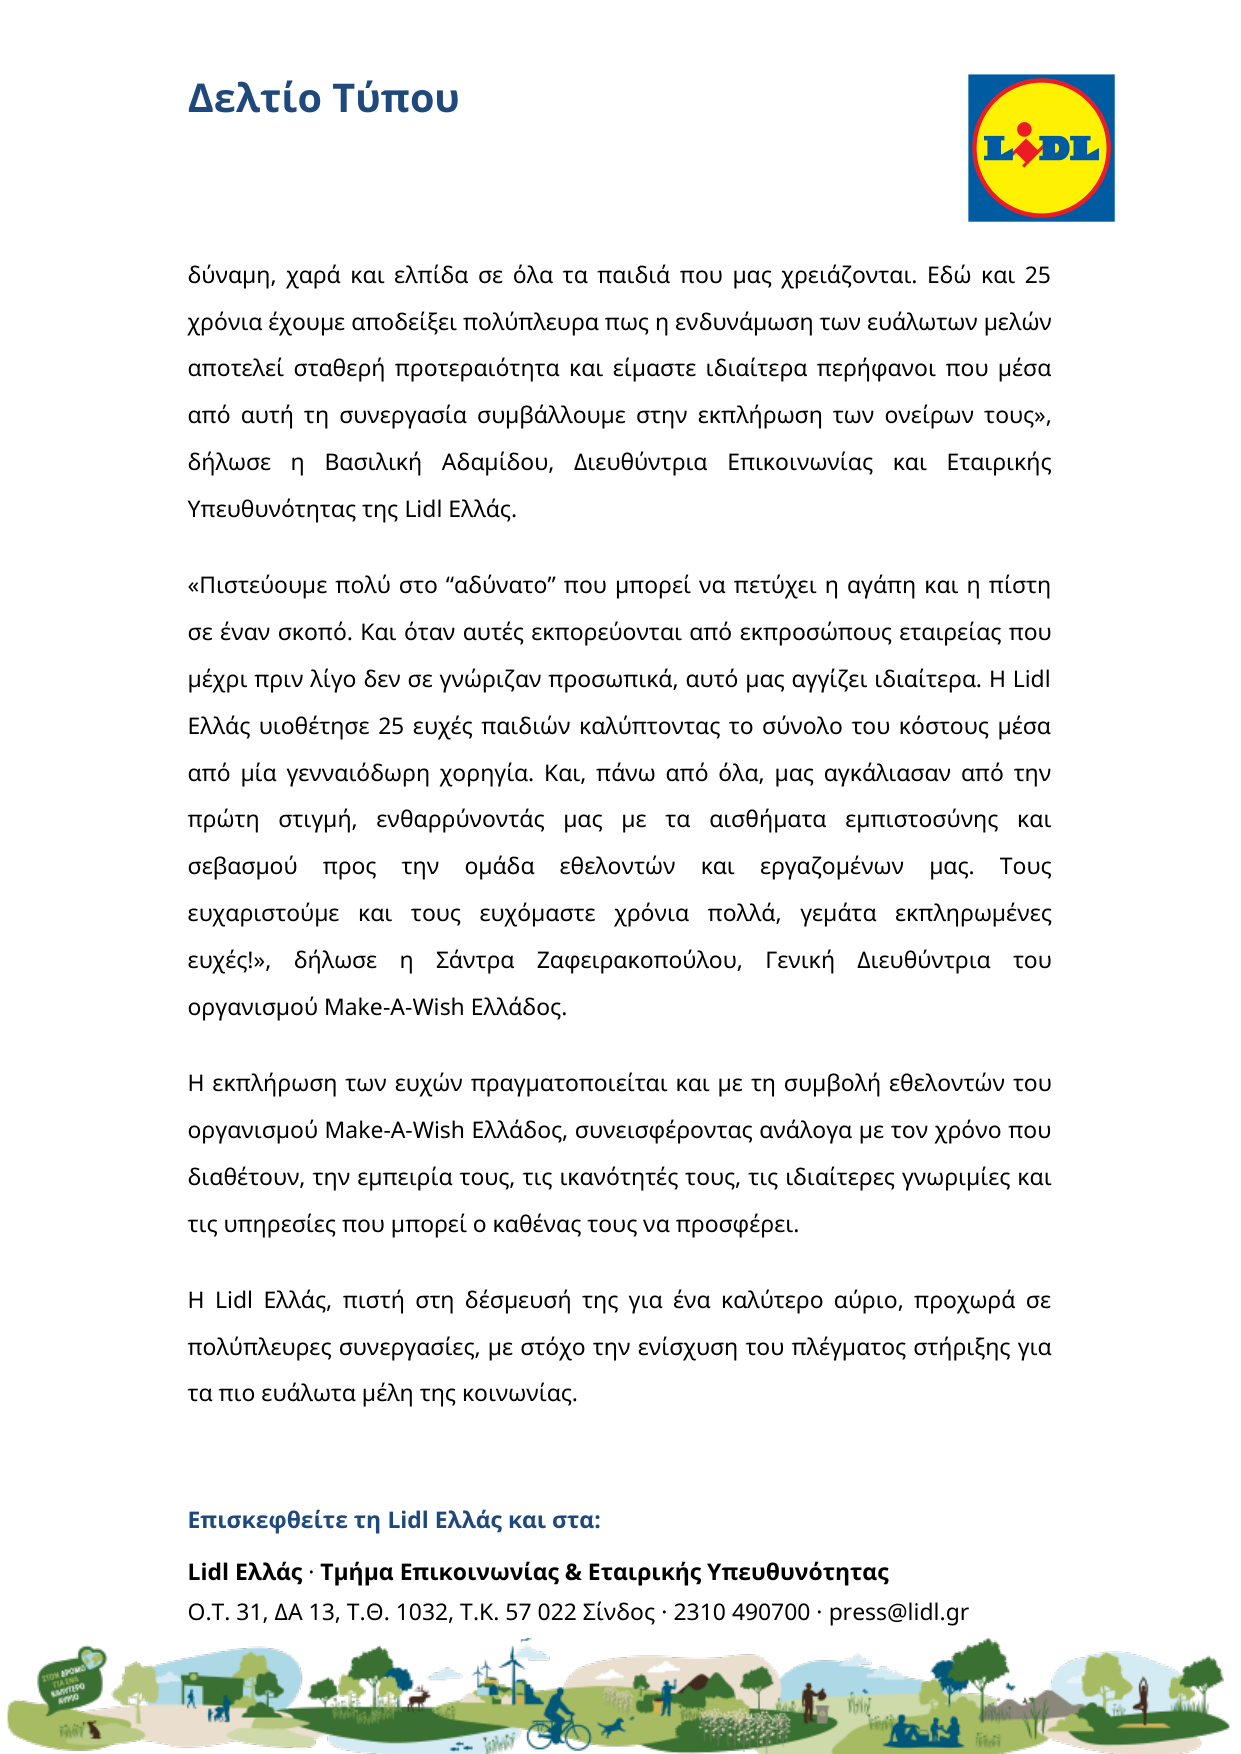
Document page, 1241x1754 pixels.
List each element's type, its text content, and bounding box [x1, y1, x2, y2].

picture [967, 73, 1116, 223]
text Η εκπλήρωση των ευχών πραγματοποιείται και με τη συμβολή εθελοντών του οργανισμού Make-A-Wish Ελλάδος, συνεισφέροντας ανάλογα με τον χρόνο που διαθέτουν, την εμπειρία τους, τις ικανότητές τους, τις ιδιαίτερες γνωριμίες και τις υπηρεσίες που μπορεί ο καθένας τους να προσφέρει. [187, 1067, 1053, 1239]
picture [6, 1638, 1233, 1754]
text «Πιστεύουμε πολύ στο “αδύνατο” που μπορεί να πετύχει η αγάπη και η πίστη σε έναν σκοπό. Και όταν αυτές εκπορεύονται από εκπροσώπους εταιρείας που μέχρι πριν λίγο δεν σε γνώριζαν προσωπικά, αυτό μας αγγίζει ιδιαίτερα. Η Lidl Ελλάς υιοθέτησε 25 ευχές παιδιών καλύπτοντας το σύνολο του κόστους μέσα από μία γενναιόδωρη χορηγία. Και, πάνω από όλα, μας αγκάλιασαν από την πρώτη στιγμή, ενθαρρύνοντάς μας με τα αισθήματα εμπιστοσύνης και σεβασμού προς την ομάδα εθελοντών και εργαζομένων μας. Τους ευχαριστούμε και τους ευχόμαστε χρόνια πολλά, γεμάτα εκπληρωμένες ευχές!», δήλωσε η Σάντρα Ζαφειρακοπούλου, Γενική Διευθύντρια του οργανισμού Make-A-Wish Ελλάδος. [187, 569, 1053, 1022]
text Η Lidl Ελλάς, πιστή στη δέσμευσή της για ένα καλύτερο αύριο, προχωρά σε πολύπλευρες συνεργασίες, με στόχο την ενίσχυση του πλέγματος στήριξης για τα πιο ευάλωτα μέλη της κοινωνίας. [187, 1283, 1053, 1408]
text Επισκεφθείτε τη Lidl Ελλάς και στα: [187, 1504, 1053, 1536]
